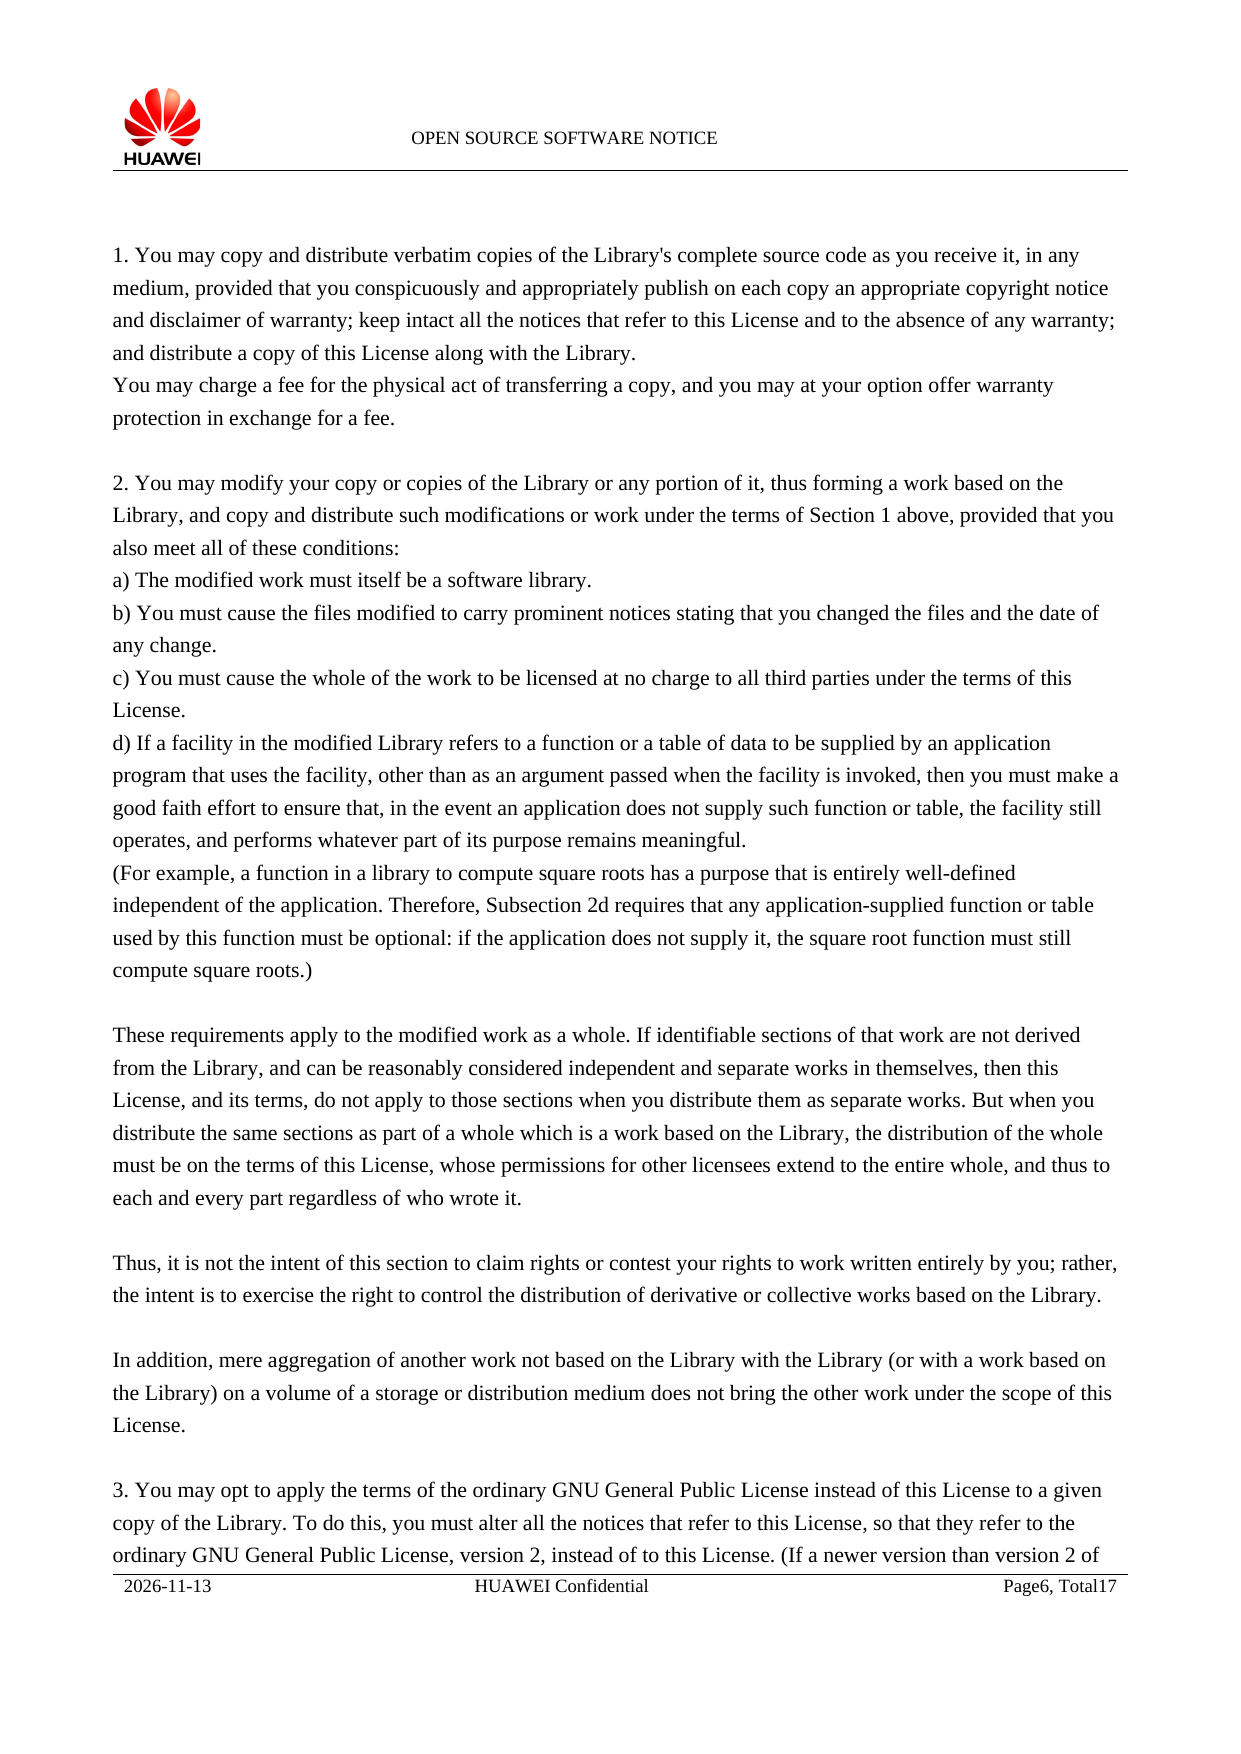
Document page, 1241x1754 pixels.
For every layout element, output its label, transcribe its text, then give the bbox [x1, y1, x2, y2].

picture [124, 88, 201, 165]
